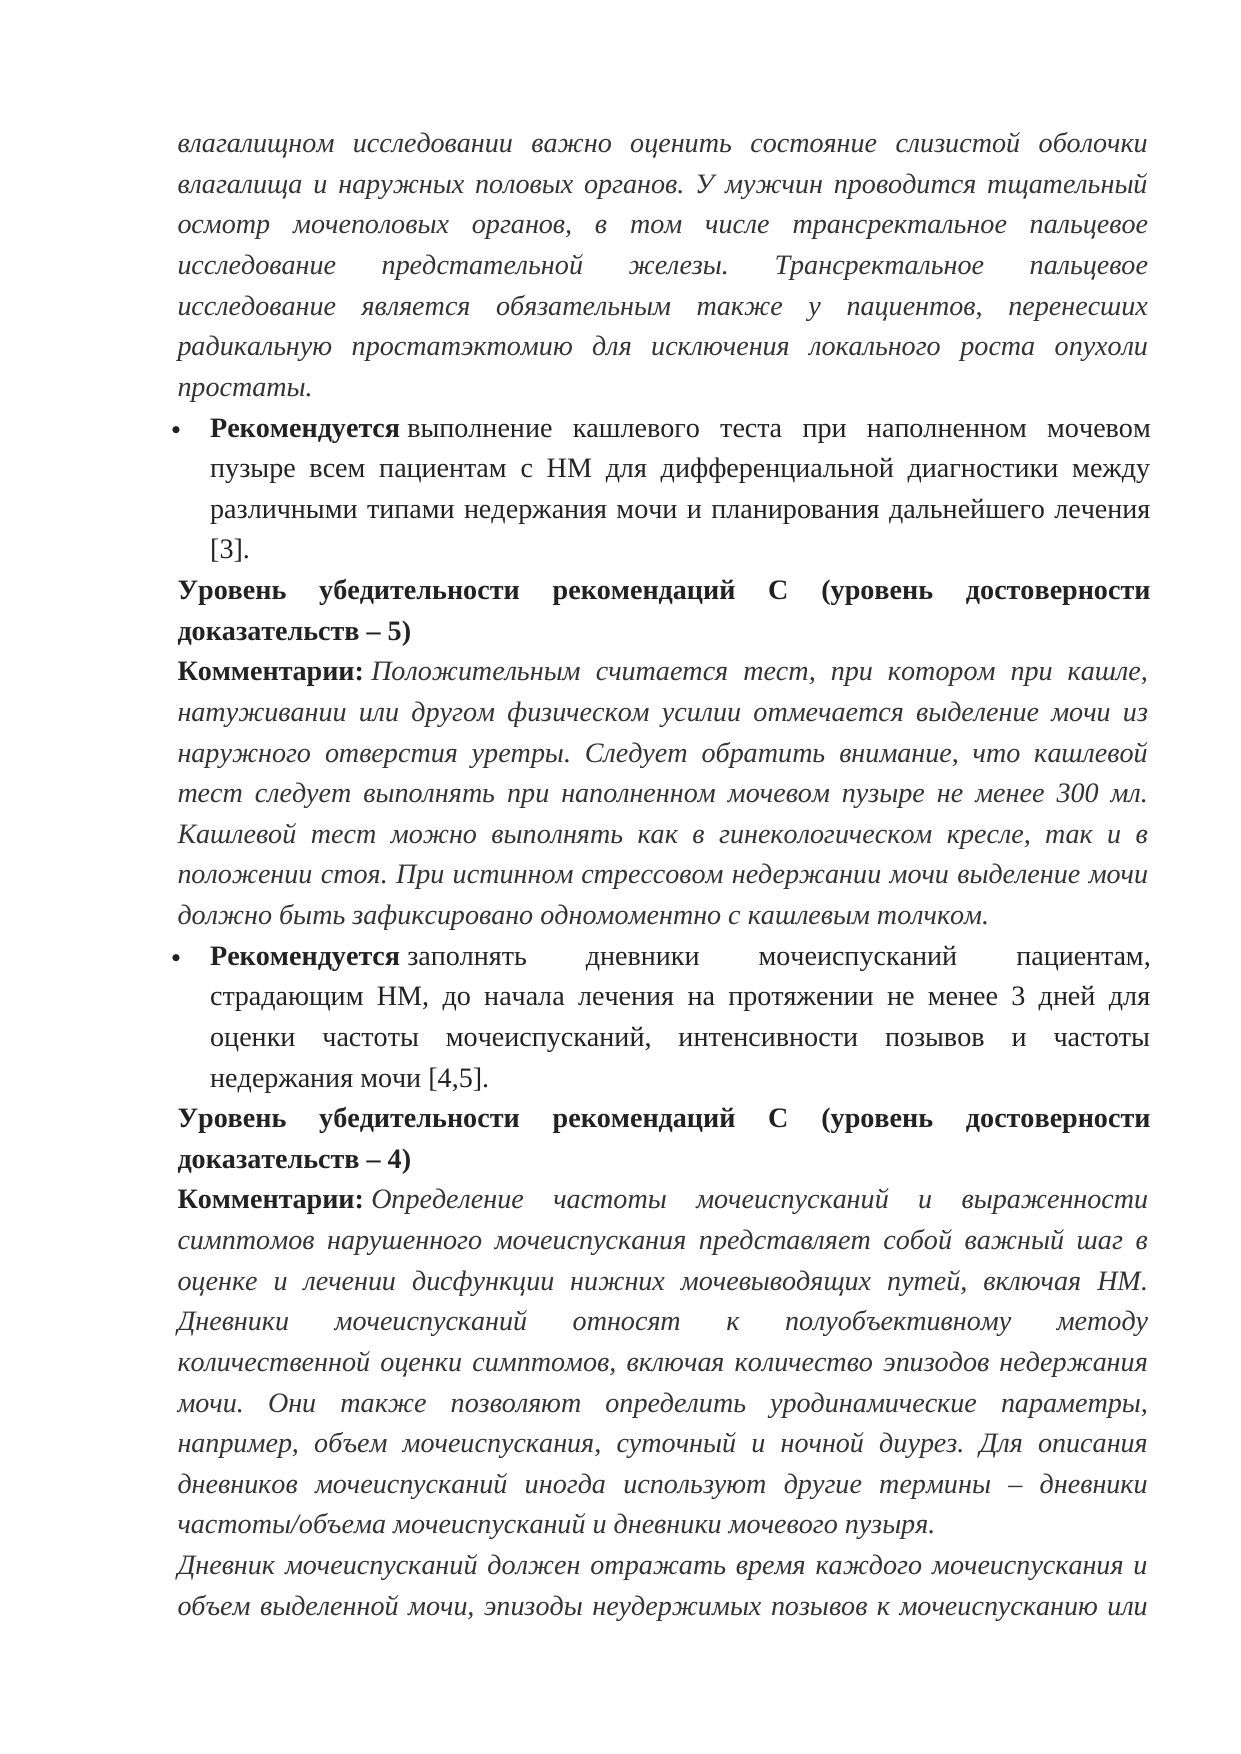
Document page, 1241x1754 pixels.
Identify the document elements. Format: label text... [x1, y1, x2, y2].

list Рекомендуется выполнение кашлевого теста при наполненном мочевом пузыре всем пациентам с НМ для дифференциальной диагностики между различными типами недержания мочи и планирования дальнейшего лечения [3]. [172, 402, 1152, 565]
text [177, 118, 1152, 402]
text Уровень убедительности рекомендаций С (уровень достоверности доказательств – 5) [177, 565, 1152, 646]
text Уровень убедительности рекомендаций С (уровень достоверности доказательств – 4) [177, 1093, 1152, 1174]
text Комментарии: Определение частоты мочеиспусканий и выраженности симптомов нарушенного мочеиспускания представляет собой важный шаг в оценке и лечении дисфункции нижних мочевыводящих путей, включая НМ. Дневники мочеиспусканий относят к полуобъективному методу количественной оценки симптомов, включая количество эпизодов недержания мочи. Они также позволяют определить уродинамические параметры, например, объем мочеиспускания, суточный и ночной диурез. Для описания дневников мочеиспусканий иногда используют другие термины – дневники частоты/объема мочеиспусканий и дневники мочевого пузыря. [177, 1174, 1152, 1540]
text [177, 1540, 1152, 1621]
text Комментарии: Положительным считается тест, при котором при кашле, натуживании или другом физическом усилии отмечается выделение мочи из наружного отверстия уретры. Следует обратить внимание, что кашлевой тест следует выполнять при наполненном мочевом пузыре не менее 300 мл. Кашлевой тест можно выполнять как в гинекологическом кресле, так и в положении стоя. При истинном стрессовом недержании мочи выделение мочи должно быть зафиксировано одномоментно с кашлевым толчком. [177, 646, 1152, 931]
list Рекомендуется заполнять дневники мочеиспусканий пациентам, страдающим НМ, до начала лечения на протяжении не менее 3 дней для оценки частоты мочеиспусканий, интенсивности позывов и частоты недержания мочи [4,5]. [172, 931, 1152, 1093]
